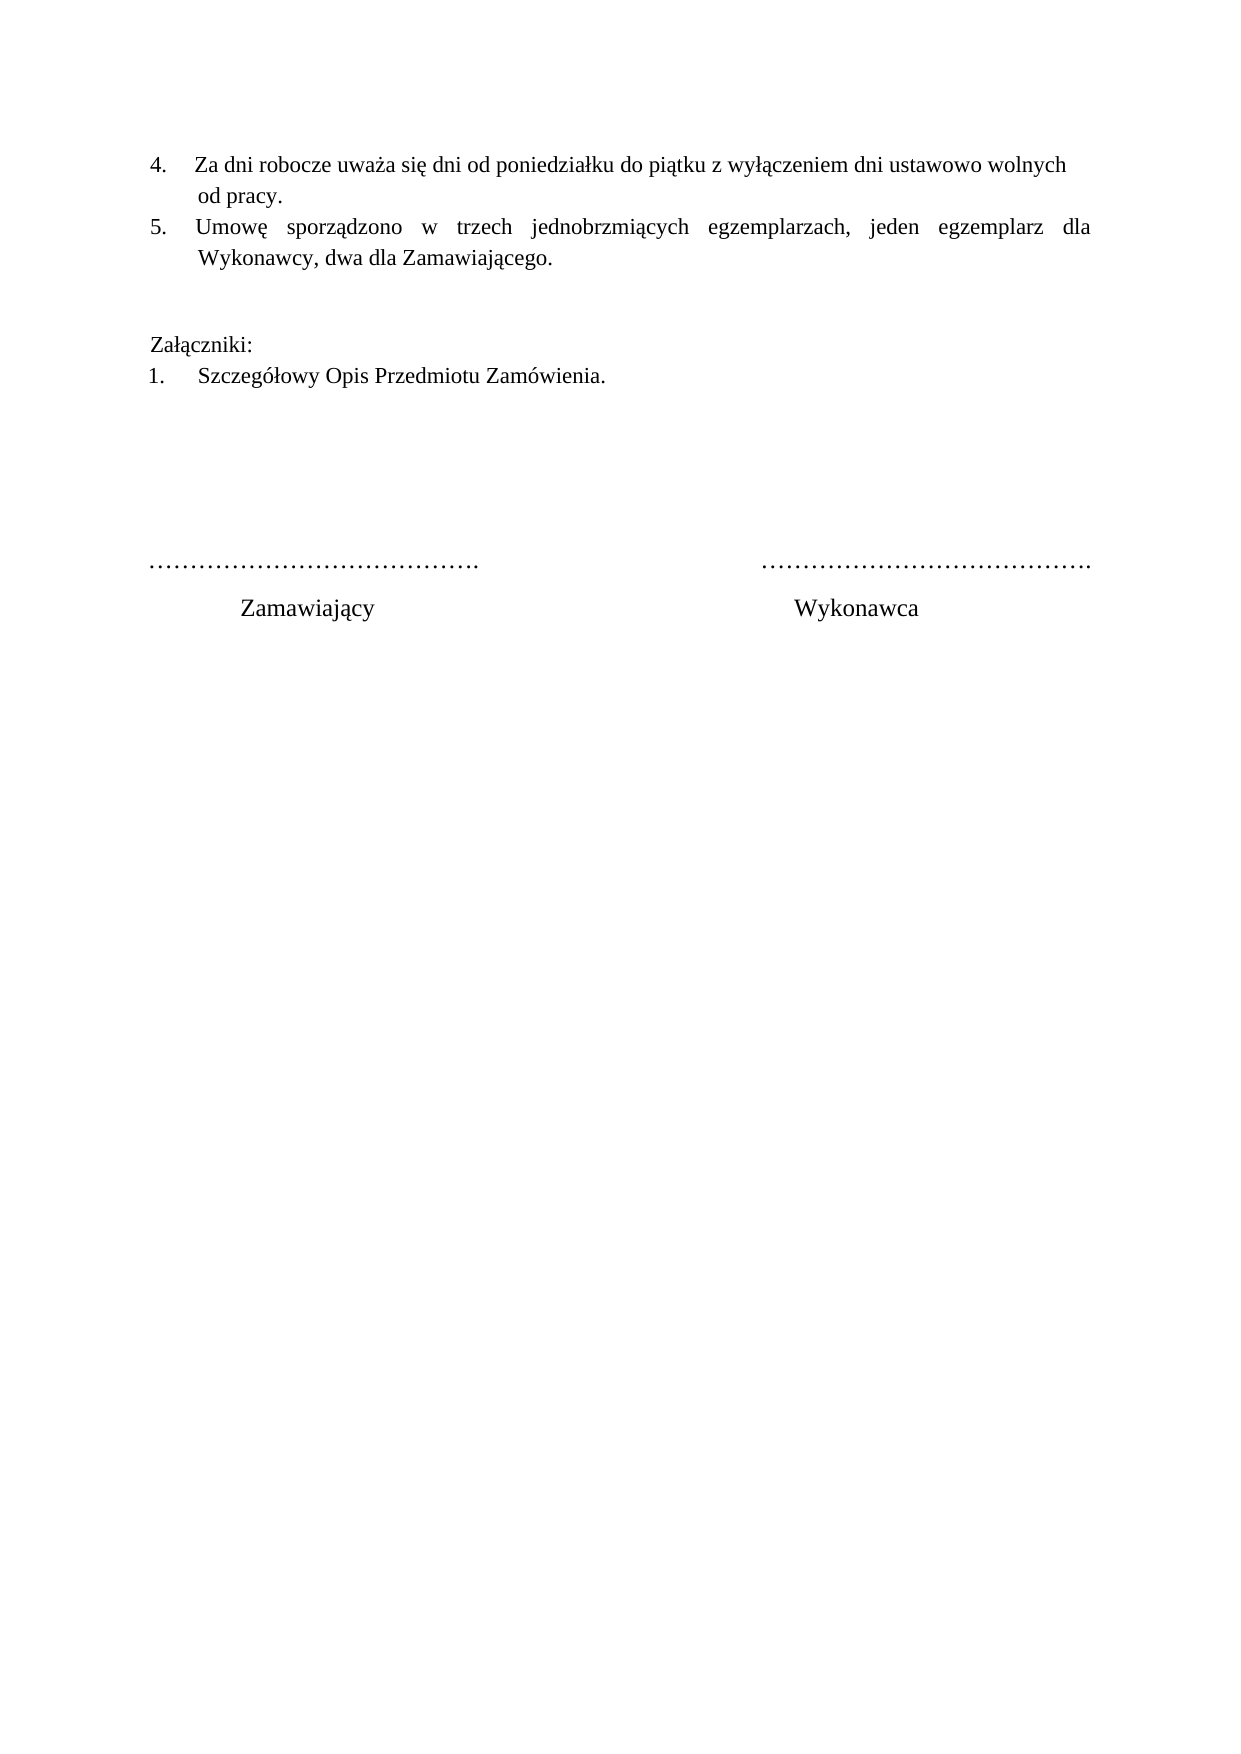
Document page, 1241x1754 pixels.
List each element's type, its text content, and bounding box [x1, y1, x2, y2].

text od pracy. [198, 179, 1093, 210]
list Szczegółowy Opis Przedmiotu Zamówienia. [148, 359, 1093, 390]
list Umowę sporządzono w trzech jednobrzmiących egzemplarzach, jeden egzemplarz dla Wykonawcy, dwa dla Zamawiającego. [150, 210, 1093, 272]
list Za dni robocze uważa się dni od poniedziałku do piątku z wyłączeniem dni ustawowo wolnych [150, 148, 1093, 179]
text Załączniki: [150, 328, 1093, 359]
text Zamawiający Wykonawca [148, 593, 1093, 622]
text …………………………………. …………………………………. [148, 545, 1093, 574]
